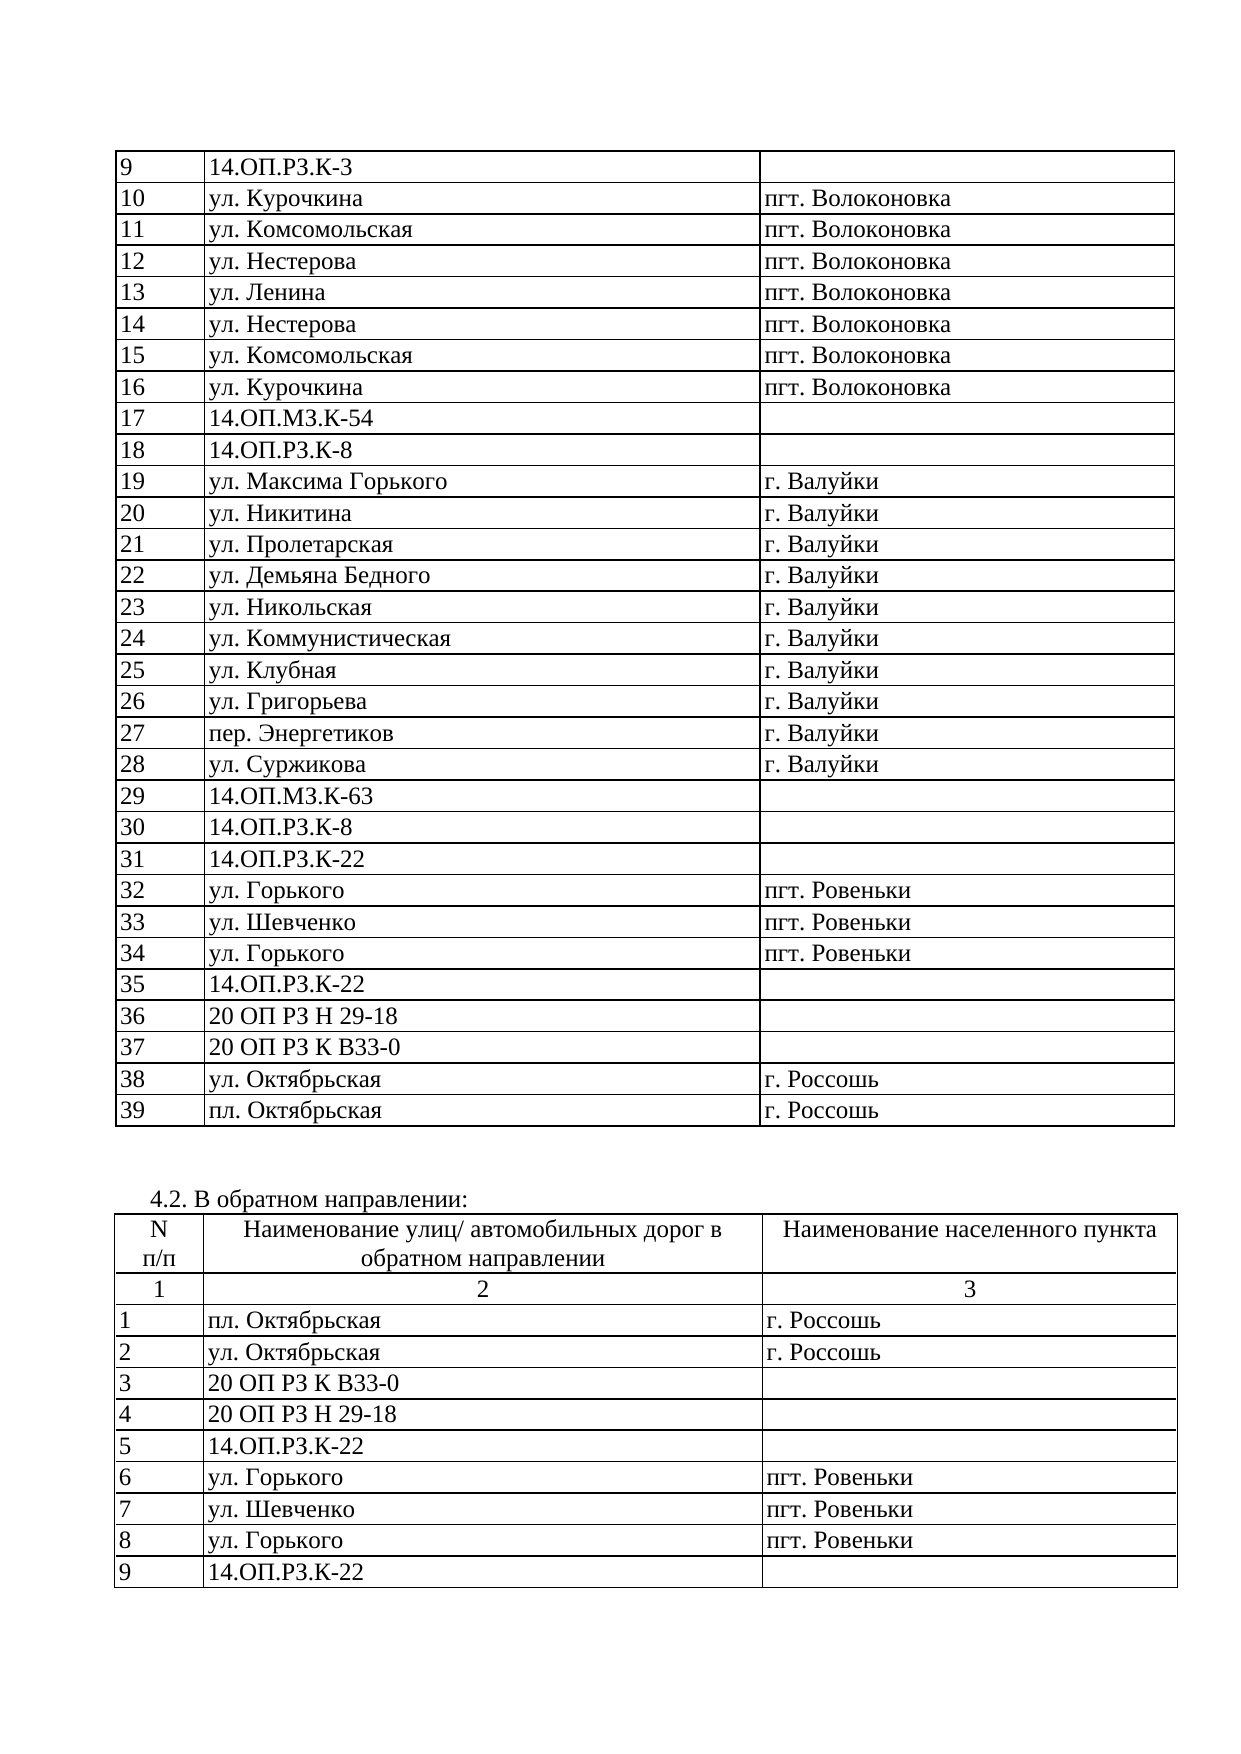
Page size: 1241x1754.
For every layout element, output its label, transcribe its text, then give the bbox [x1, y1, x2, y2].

table_cell пл. Октябрьская [205, 1095, 759, 1125]
table_cell [761, 781, 1174, 811]
table_cell г. Валуйки [761, 686, 1174, 716]
table_cell 14.ОП.РЗ.К-22 [205, 844, 759, 873]
table_cell 1 [115, 1273, 203, 1303]
table_cell 20 [117, 498, 204, 527]
table_cell ул. Октябрьская [204, 1337, 762, 1366]
table_cell 2 [204, 1274, 762, 1303]
table_cell пгт. Ровеньки [761, 875, 1174, 905]
table_cell г. Валуйки [761, 749, 1174, 779]
table_cell ул. Комсомольская [205, 340, 759, 370]
table_cell пгт. Ровеньки [763, 1524, 1177, 1555]
table_cell 2 [115, 1336, 203, 1366]
table_cell 35 [117, 970, 204, 999]
table_cell 33 [117, 907, 204, 936]
table_cell [761, 844, 1174, 873]
table_cell ул. Горького [204, 1525, 762, 1555]
table_cell 14.ОП.РЗ.К-22 [205, 970, 759, 999]
table_cell 38 [117, 1064, 204, 1094]
table_cell 39 [117, 1095, 204, 1125]
table_cell 21 [117, 529, 204, 559]
table_cell 9 [115, 1556, 203, 1587]
table_cell ул. Ленина [205, 277, 759, 307]
table_cell ул. Пролетарская [205, 529, 759, 559]
table_cell ул. Нестерова [205, 309, 759, 339]
table_cell ул. Комсомольская [205, 215, 759, 244]
table_cell г. Валуйки [761, 655, 1174, 685]
table_cell 14.ОП.МЗ.К-54 [205, 403, 759, 433]
table_cell 14 [117, 309, 204, 339]
table_cell ул. Курочкина [205, 183, 759, 213]
table_cell 20 ОП РЗ Н 29-18 [204, 1400, 762, 1429]
table_cell 3 [763, 1272, 1177, 1303]
table_header Наименование населенного пункта [763, 1215, 1177, 1272]
table_cell [761, 1032, 1174, 1062]
table_cell [763, 1555, 1177, 1587]
table_cell [761, 1001, 1174, 1031]
table_cell 5 [115, 1430, 203, 1461]
table_cell ул. Горького [204, 1462, 762, 1492]
table_cell пер. Энергетиков [205, 718, 759, 748]
table_cell пгт. Волоконовка [761, 215, 1174, 244]
table_cell 14.ОП.РЗ.К-22 [204, 1431, 762, 1461]
table_cell пгт. Волоконовка [761, 372, 1174, 402]
table_cell г. Валуйки [761, 561, 1174, 590]
table_cell 4 [115, 1399, 203, 1429]
table_cell 13 [117, 277, 204, 307]
table_cell [761, 152, 1174, 181]
table_cell 20 ОП РЗ Н 29-18 [205, 1001, 759, 1031]
table_cell ул. Григорьева [205, 686, 759, 716]
table_cell 14.ОП.РЗ.К-22 [204, 1557, 762, 1587]
table_cell 27 [117, 718, 204, 748]
table_cell пгт. Ровеньки [763, 1492, 1177, 1524]
table_cell 15 [117, 340, 204, 370]
table_cell 10 [117, 183, 204, 213]
table_cell ул. Клубная [205, 655, 759, 685]
table_cell 16 [117, 372, 204, 402]
table_cell [761, 403, 1174, 433]
table_cell 14.ОП.РЗ.К-8 [205, 812, 759, 842]
table_cell 28 [117, 749, 204, 779]
table_cell г. Валуйки [761, 718, 1174, 748]
table_cell 20 ОП РЗ К В33-0 [204, 1368, 762, 1398]
table_cell [761, 970, 1174, 999]
table_cell 25 [117, 655, 204, 685]
table_cell г. Россошь [761, 1064, 1174, 1094]
table_cell ул. Никольская [205, 592, 759, 622]
table_cell 7 [115, 1493, 203, 1524]
table_cell ул. Коммунистическая [205, 623, 759, 653]
table_cell ул. Октябрьская [205, 1064, 759, 1094]
table_cell [761, 812, 1174, 842]
table_cell ул. Суржикова [205, 749, 759, 779]
table_cell ул. Горького [205, 938, 759, 968]
table_cell пгт. Ровеньки [761, 907, 1174, 936]
table_cell пгт. Волоконовка [761, 340, 1174, 370]
table_cell 11 [117, 215, 204, 244]
table_cell 29 [117, 781, 204, 811]
table_cell 14.ОП.МЗ.К-63 [205, 781, 759, 811]
table_header Наименование улиц/ автомобильных дорог в обратном направлении [204, 1215, 762, 1272]
table_cell 24 [117, 623, 204, 653]
table_cell 36 [117, 1001, 204, 1031]
table_cell ул. Нестерова [205, 246, 759, 276]
table_cell пгт. Волоконовка [761, 183, 1174, 213]
table_cell пгт. Волоконовка [761, 309, 1174, 339]
table_cell ул. Шевченко [205, 907, 759, 936]
table_cell г. Валуйки [761, 592, 1174, 622]
table_cell 18 [117, 435, 204, 464]
table_cell 12 [117, 246, 204, 276]
table_cell [761, 435, 1174, 464]
table_header N п/п [115, 1215, 203, 1272]
table_cell 19 [117, 466, 204, 496]
table_cell 34 [117, 938, 204, 968]
table_cell [763, 1398, 1177, 1429]
table_cell ул. Курочкина [205, 372, 759, 402]
table_cell ул. Максима Горького [205, 466, 759, 496]
table_cell 23 [117, 592, 204, 622]
table_cell 9 [117, 152, 204, 181]
table_cell г. Валуйки [761, 466, 1174, 496]
table_cell пгт. Ровеньки [761, 938, 1174, 968]
table_cell ул. Горького [205, 875, 759, 905]
table_cell [763, 1366, 1177, 1398]
text 4.2. В обратном направлении: [150, 1184, 1090, 1213]
table_cell 32 [117, 875, 204, 905]
table_cell 3 [115, 1368, 203, 1398]
table_cell г. Россошь [763, 1335, 1177, 1366]
table_cell г. Валуйки [761, 623, 1174, 653]
table_cell 14.ОП.РЗ.К-8 [205, 435, 759, 464]
table_cell 8 [115, 1525, 203, 1555]
table_cell пгт. Волоконовка [761, 246, 1174, 276]
table_cell 26 [117, 686, 204, 716]
table_cell 22 [117, 561, 204, 590]
table_cell 30 [117, 812, 204, 842]
table_cell [763, 1429, 1177, 1461]
table_cell 6 [115, 1462, 203, 1492]
table_cell 37 [117, 1032, 204, 1062]
table_cell ул. Демьяна Бедного [205, 561, 759, 590]
table_cell г. Россошь [763, 1304, 1177, 1335]
table_cell г. Валуйки [761, 498, 1174, 527]
table_cell пгт. Ровеньки [763, 1461, 1177, 1492]
table_cell 20 ОП РЗ К В33-0 [205, 1032, 759, 1062]
table_cell 1 [115, 1305, 203, 1335]
table_cell г. Валуйки [761, 529, 1174, 559]
table_cell ул. Шевченко [204, 1494, 762, 1524]
table_cell 17 [117, 403, 204, 433]
table_cell пгт. Волоконовка [761, 277, 1174, 307]
table_cell пл. Октябрьская [204, 1305, 762, 1335]
table_cell г. Россошь [761, 1095, 1174, 1125]
table_cell 14.ОП.РЗ.К-3 [205, 152, 759, 181]
table_cell 31 [117, 844, 204, 873]
table_cell ул. Никитина [205, 498, 759, 527]
